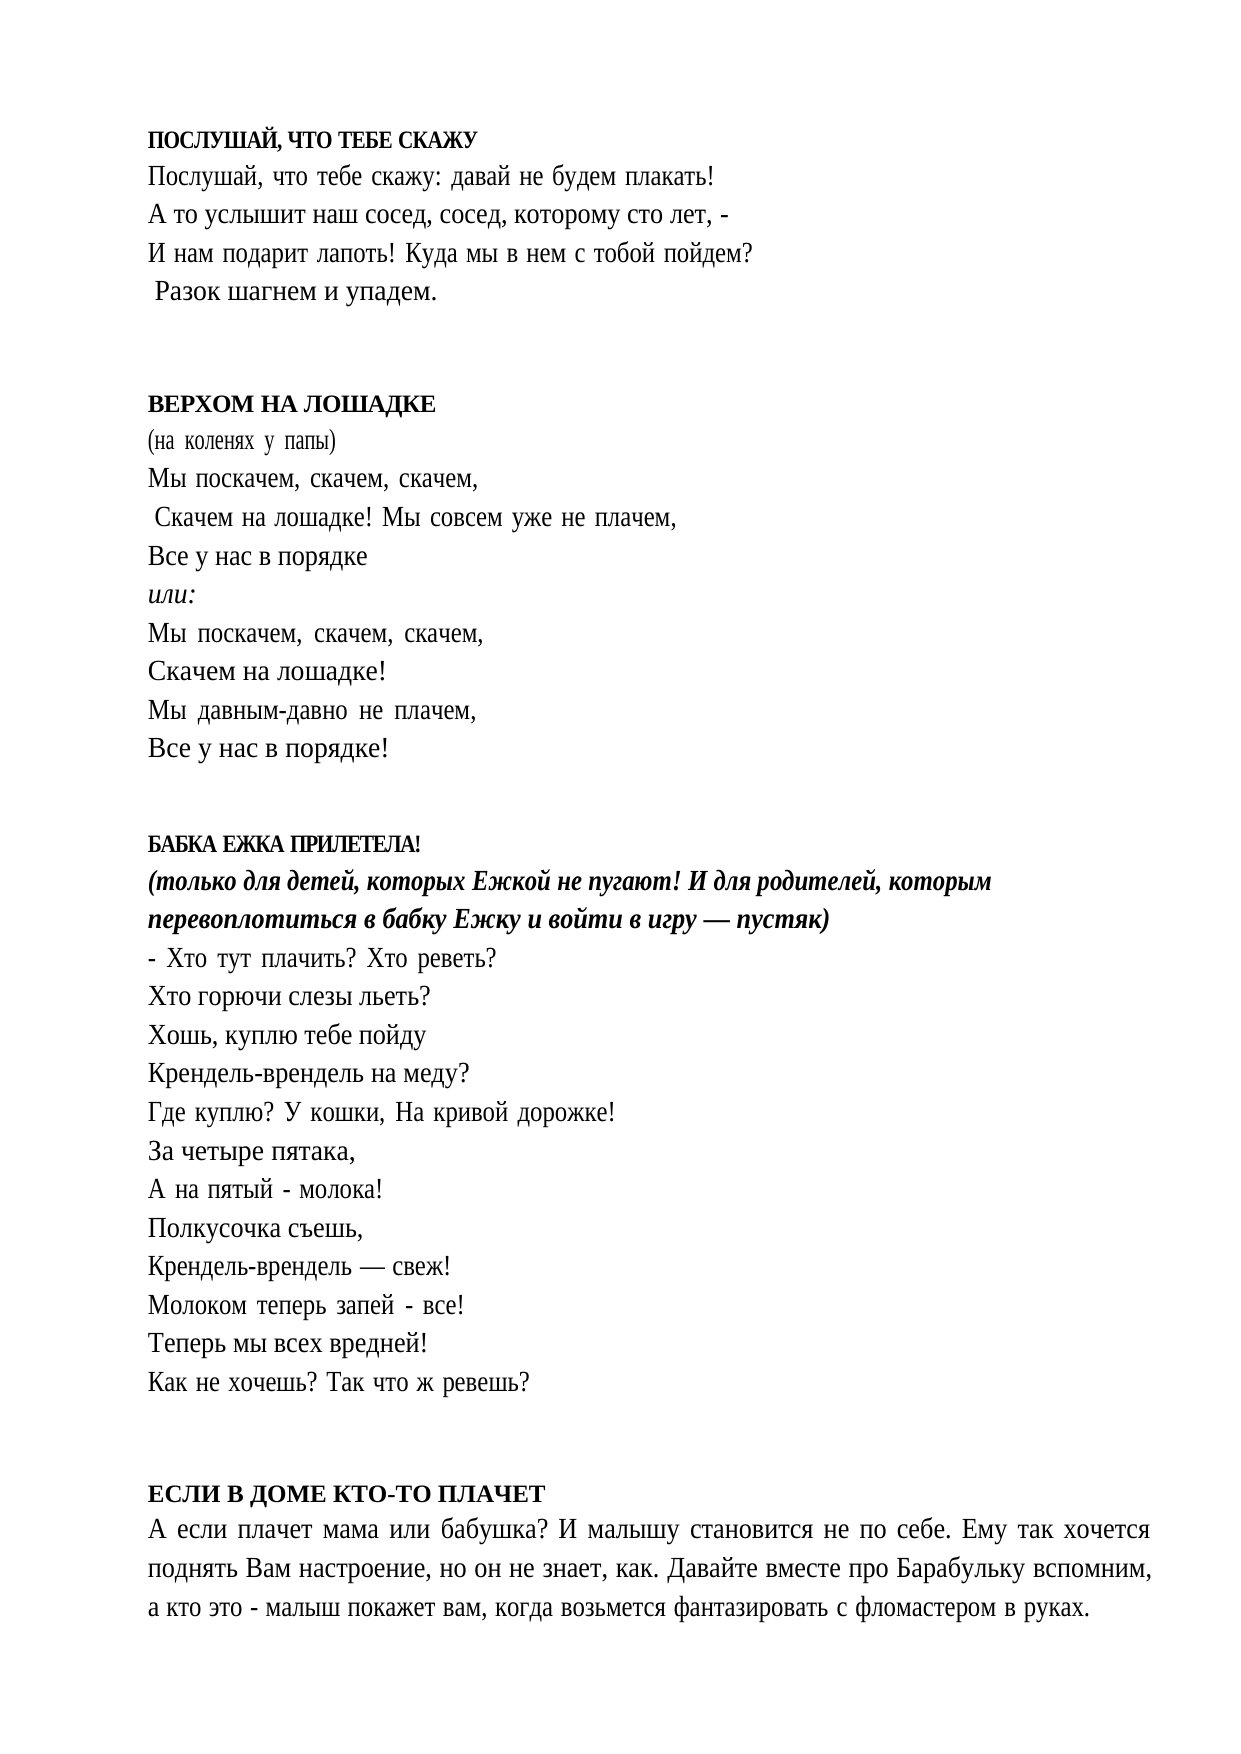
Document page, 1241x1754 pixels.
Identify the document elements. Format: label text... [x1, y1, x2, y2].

text или: [148, 576, 1163, 610]
text А на пятый - молока! Полкусочка съешь, [148, 1171, 385, 1243]
text Все у нас в порядке [148, 538, 1163, 571]
text БАБКА ЕЖКА ПРИЛЕТЕЛА! [148, 829, 1163, 858]
text ЕСЛИ В ДОМЕ КТО-ТО ПЛАЧЕТ [148, 1479, 1163, 1507]
text Крендель-врендель — свеж! Молоком теперь запей - все! Теперь мы всех вредней! [148, 1248, 529, 1359]
text Скачем на лошадке! Мы совсем уже не плачем, [154, 499, 1163, 533]
text И нам подарит лапоть! Куда мы в нем с тобой пойдем? Разок шагнем и упадем. [148, 235, 775, 307]
text Как не хочешь? Так что ж ревешь? [148, 1364, 1163, 1397]
text Мы поскачем, скачем, скачем, Скачем на лошадке! [148, 615, 543, 687]
subtitle (только для детей, которых Ежкой не пугают! И для родителей, которым перевоплотиться в бабку Ежку и войти в игру — пустяк) [148, 863, 1163, 935]
text А если плачет мама или бабушка? И малышу становится не по себе. Ему так хочется поднять Вам настроение, но он не знает, как. Давайте вместе про Барабульку вспомним, а кто это - малыш покажет вам, когда возьмется фантазировать с фломастером в руках. [148, 1512, 1152, 1622]
text Мы давным-давно не плачем, Все у нас в порядке! [148, 692, 502, 764]
text Послушай, что тебе скажу: давай не будем плакать! А то услышит наш сосед, сосед, которому сто лет, - [148, 158, 731, 230]
text ВЕРХОМ НА ЛОШАДКЕ [148, 389, 1163, 418]
text ПОСЛУШАЙ, ЧТО ТЕБЕ СКАЖУ [148, 125, 1163, 153]
text Мы поскачем, скачем, скачем, [148, 461, 1163, 494]
text - Хто тут плачить? Хто реветь? Хто горючи слезы льеть? Хошь, куплю тебе пойду Крендель-врендель на меду? [148, 940, 499, 1089]
text Где куплю? У кошки, На кривой дорожке! За четыре пятака, [148, 1094, 629, 1166]
text (на коленях у папы) [148, 422, 1163, 456]
